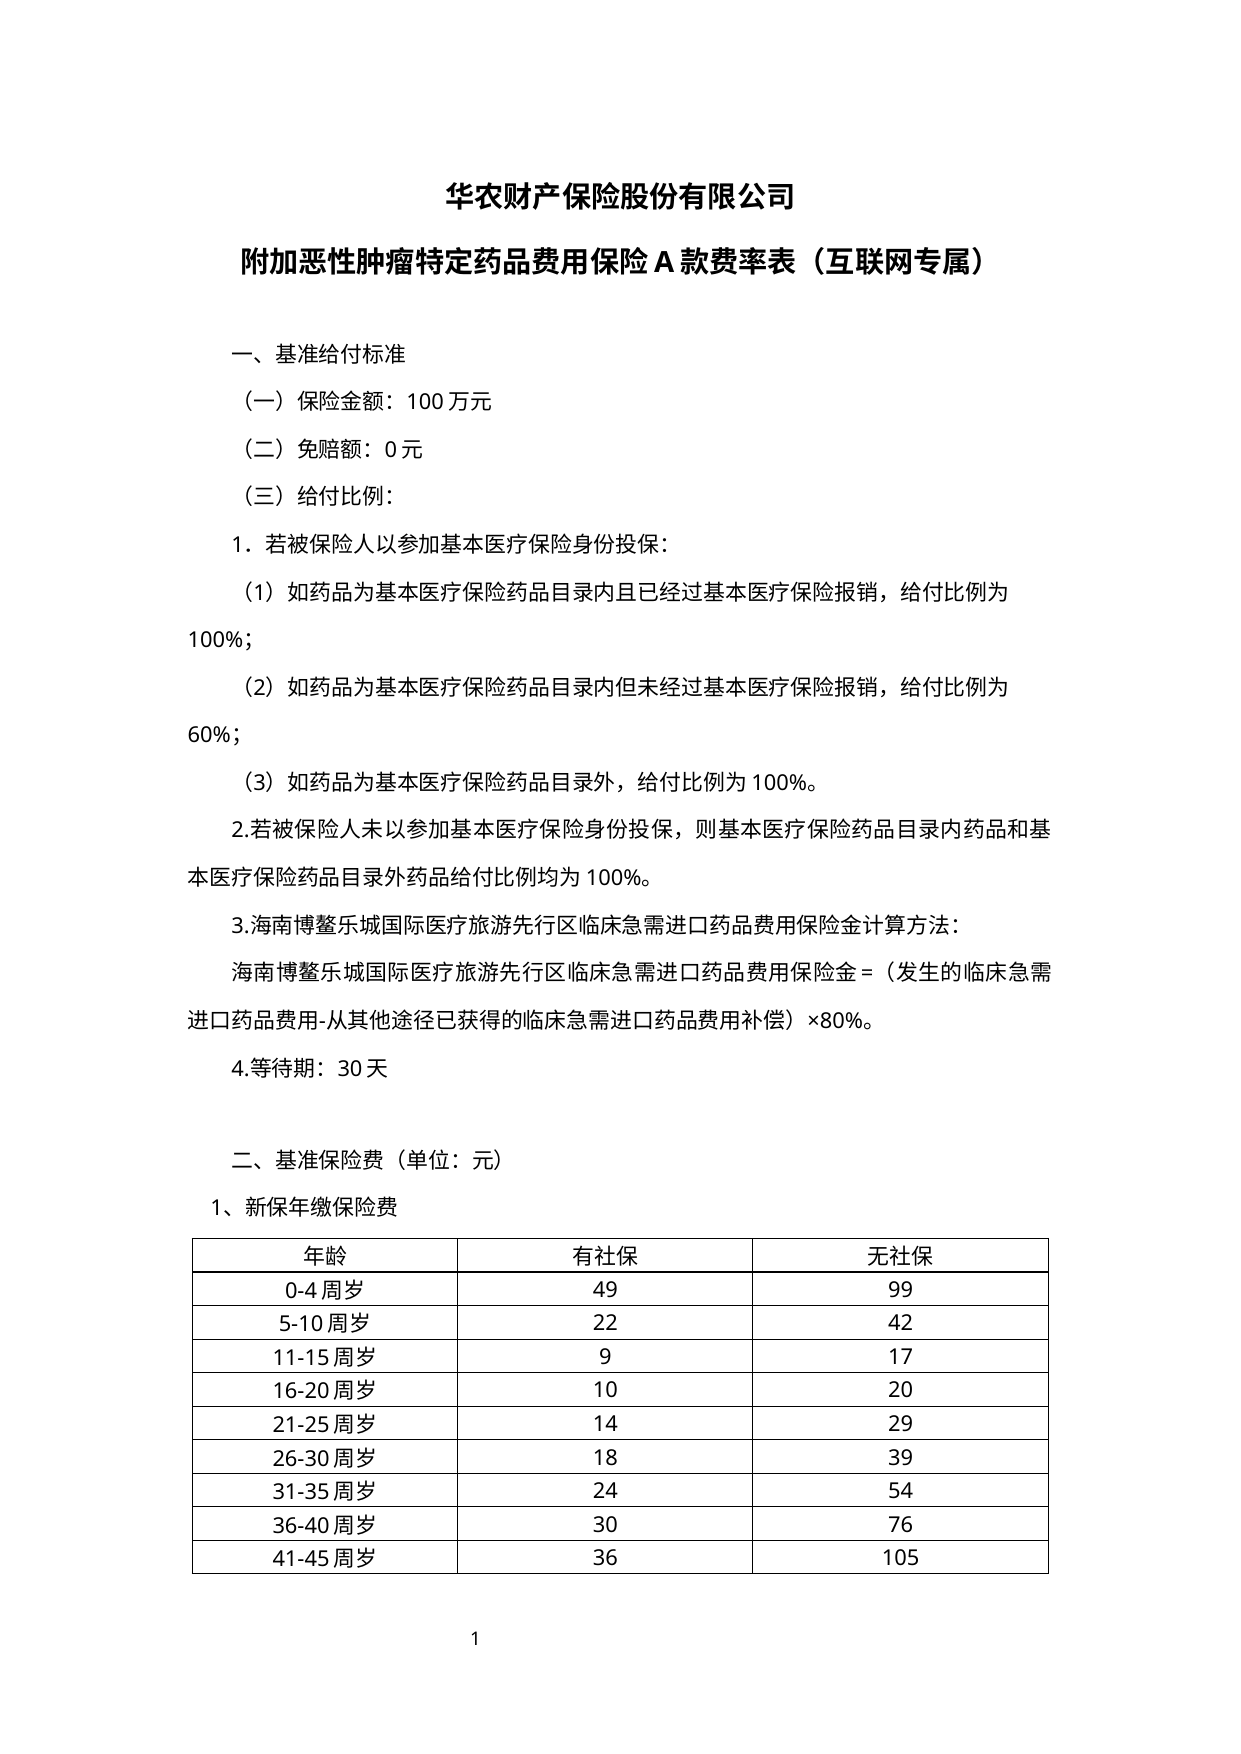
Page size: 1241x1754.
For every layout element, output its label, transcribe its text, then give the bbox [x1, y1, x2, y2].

text （二）免赔额：0元 [187, 432, 1053, 463]
table_cell 9 [458, 1340, 752, 1372]
table_cell 31-35周岁 [193, 1474, 457, 1506]
table_header 无社保 [753, 1239, 1048, 1271]
table_cell 36 [458, 1541, 752, 1573]
table_cell 22 [458, 1306, 752, 1338]
table_cell 49 [458, 1273, 752, 1305]
table_header 有社保 [458, 1239, 752, 1271]
table_cell 30 [458, 1507, 752, 1540]
text （三）给付比例： [187, 479, 1053, 511]
text （2）如药品为基本医疗保险药品目录内但未经过基本医疗保险报销，给付比例为60%； [187, 670, 1053, 749]
table_cell 29 [753, 1407, 1048, 1439]
table_cell 11-15周岁 [193, 1340, 457, 1372]
text （3）如药品为基本医疗保险药品目录外，给付比例为100%。 [187, 765, 1053, 797]
text 3.海南博鳌乐城国际医疗旅游先行区临床急需进口药品费用保险金计算方法： [187, 908, 1053, 939]
table_cell 18 [458, 1440, 752, 1473]
text 1．若被保险人以参加基本医疗保险身份投保： [187, 527, 1053, 559]
text （一）保险金额：100万元 [187, 384, 1053, 416]
text 2.若被保险人未以参加基本医疗保险身份投保，则基本医疗保险药品目录内药品和基本医疗保险药品目录外药品给付比例均为100%。 [187, 812, 1053, 892]
table_cell 39 [753, 1440, 1048, 1473]
table_header 年龄 [193, 1239, 457, 1271]
table_cell 26-30周岁 [193, 1440, 457, 1473]
table_cell 17 [753, 1340, 1048, 1372]
table_cell 16-20周岁 [193, 1373, 457, 1406]
table_cell 41-45周岁 [193, 1541, 457, 1573]
text 一、基准给付标准 [187, 337, 1053, 368]
table_cell 105 [753, 1541, 1048, 1573]
table_cell 10 [458, 1373, 752, 1406]
table_cell 24 [458, 1474, 752, 1506]
list 基准保险费（单位：元） [187, 1143, 1053, 1174]
text 附加恶性肿瘤特定药品费用保险A款费率表（互联网专属） [187, 227, 1053, 292]
text （1）如药品为基本医疗保险药品目录内且已经过基本医疗保险报销，给付比例为100%； [187, 574, 1053, 654]
table_cell 42 [753, 1306, 1048, 1338]
table_cell 14 [458, 1407, 752, 1439]
text 海南博鳌乐城国际医疗旅游先行区临床急需进口药品费用保险金=（发生的临床急需进口药品费用-从其他途径已获得的临床急需进口药品费用补偿）×80%。 [187, 955, 1053, 1035]
table_cell 54 [753, 1474, 1048, 1506]
text 华农财产保险股份有限公司 [187, 162, 1053, 227]
table_cell 21-25周岁 [193, 1407, 457, 1439]
table_cell 99 [753, 1273, 1048, 1305]
table_cell 20 [753, 1373, 1048, 1406]
table_cell 76 [753, 1507, 1048, 1540]
table_cell 0-4周岁 [193, 1273, 457, 1305]
text 1、新保年缴保险费 [187, 1190, 1053, 1222]
table_cell 36-40周岁 [193, 1507, 457, 1540]
text 4.等待期：30天 [187, 1051, 1053, 1082]
table_cell 5-10周岁 [193, 1306, 457, 1338]
